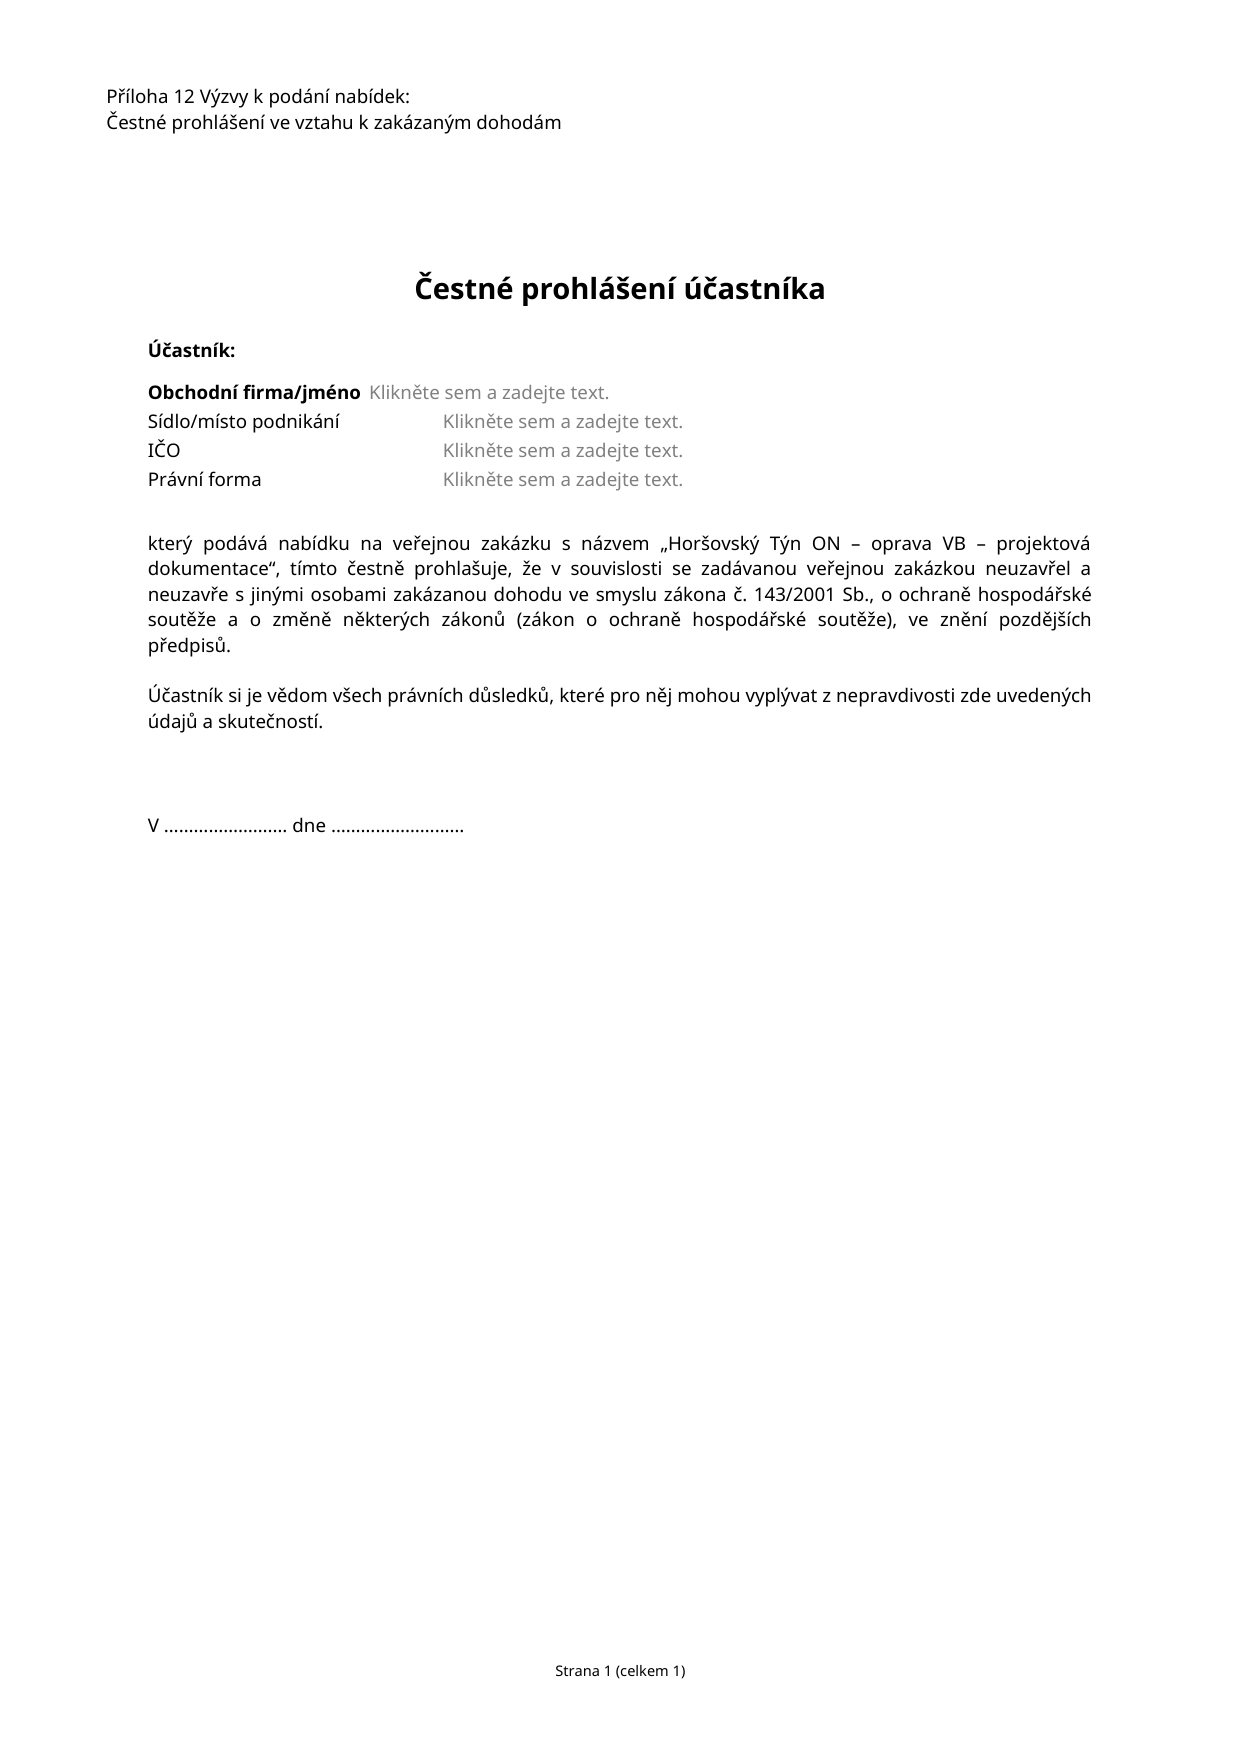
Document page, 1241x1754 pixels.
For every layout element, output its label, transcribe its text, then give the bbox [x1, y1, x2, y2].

text V ………………….… dne ……………………… [148, 809, 1092, 838]
text Obchodní firma/jméno [148, 376, 1093, 405]
text Právní forma [148, 463, 1093, 492]
text Účastník: [148, 333, 1093, 364]
text který podává nabídku na veřejnou zakázku s názvem „Horšovský Týn ON – oprava VB – projektová dokumentace“, tímto čestně prohlašuje, že v souvislosti se zadávanou veřejnou zakázkou neuzavřel a neuzavře s jinými osobami zakázanou dohodu ve smyslu zákona č. 143/2001 Sb., o ochraně hospodářské soutěže a o změně některých zákonů (zákon o ochraně hospodářské soutěže), ve znění pozdějších předpisů. [148, 530, 1093, 658]
text Sídlo/místo podnikání [148, 405, 1093, 434]
text IČO [148, 434, 1093, 463]
text Účastník si je vědom všech právních důsledků, které pro něj mohou vyplývat z nepravdivosti zde uvedených údajů a skutečností. [148, 683, 1093, 734]
title Čestné prohlášení účastníka [148, 268, 1093, 308]
